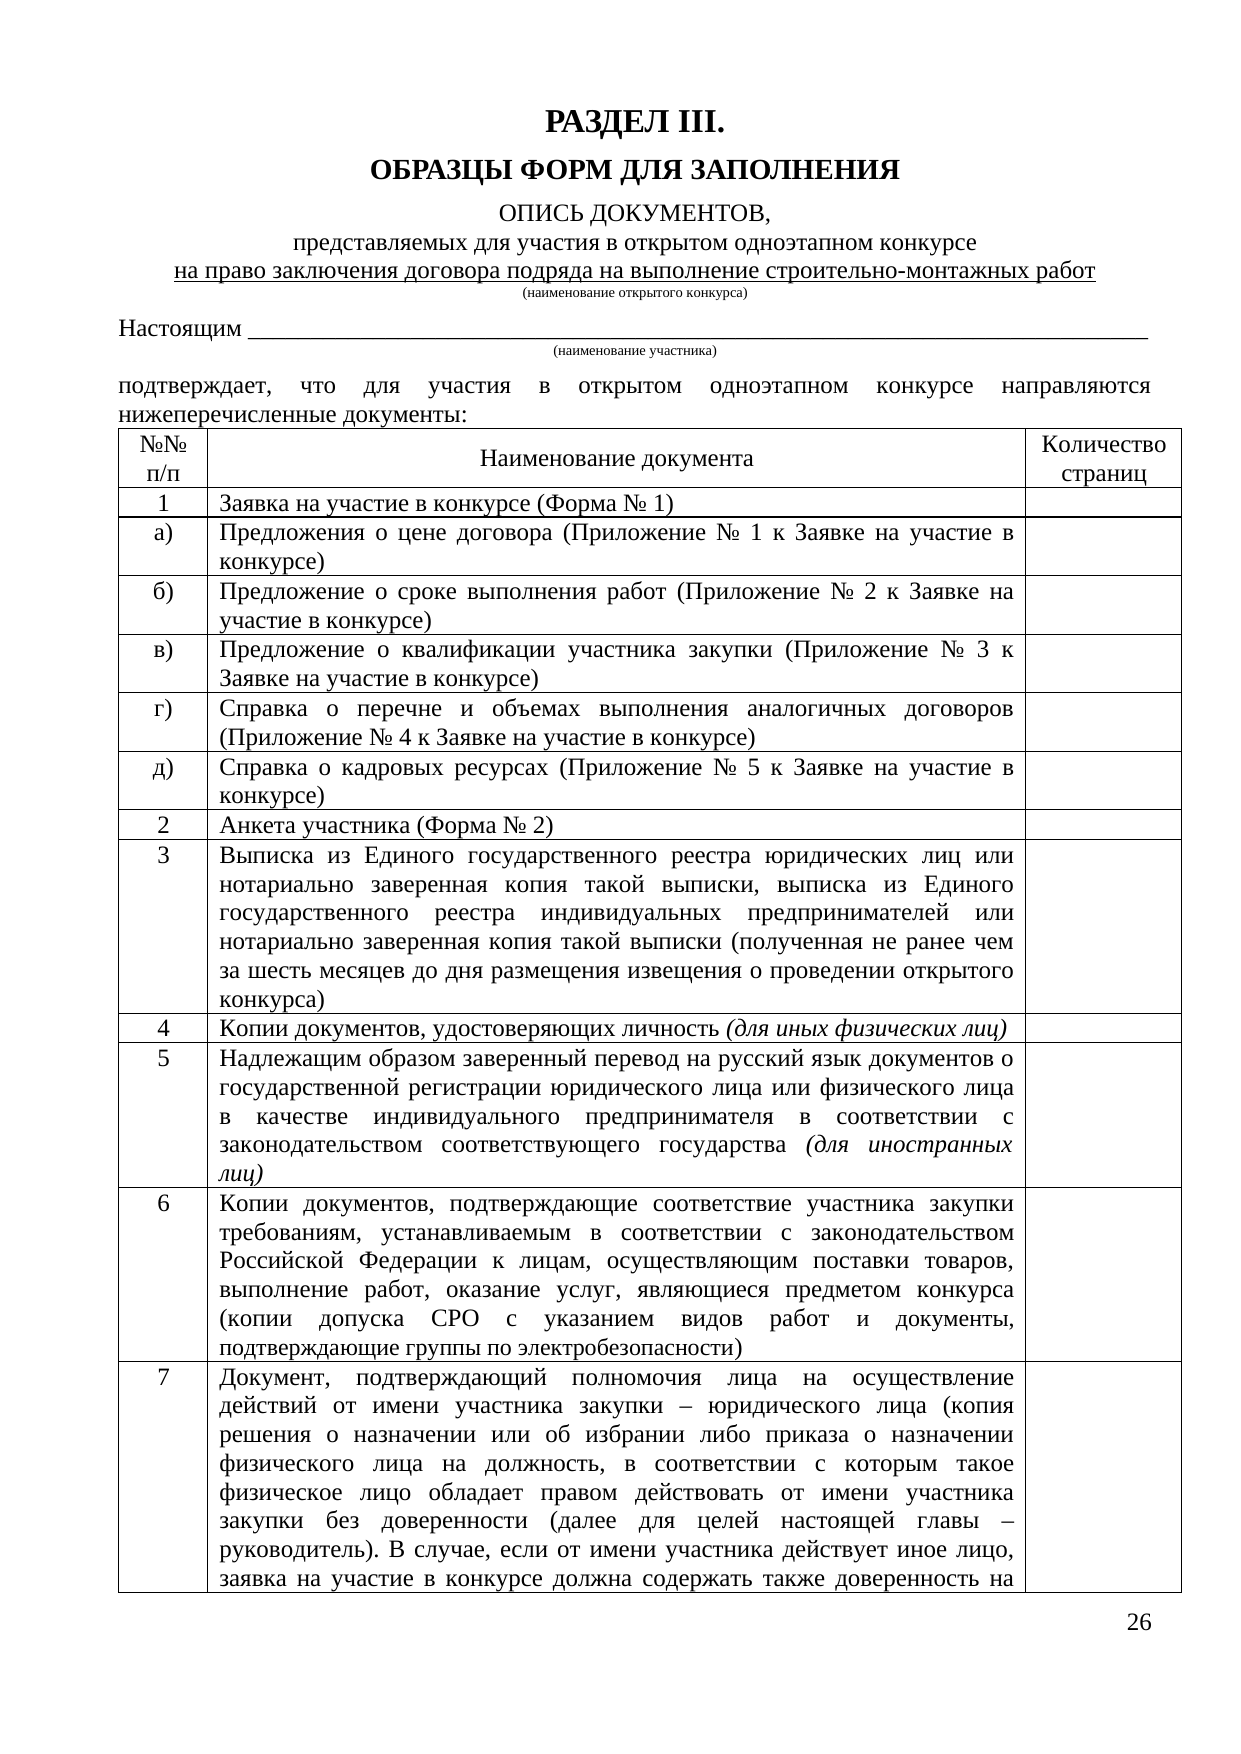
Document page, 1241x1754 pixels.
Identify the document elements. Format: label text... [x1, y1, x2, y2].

table_cell в) [119, 635, 207, 692]
table_cell Анкета участника (Форма № 2) [208, 810, 1025, 839]
table_cell б) [119, 576, 207, 633]
table_cell 4 [119, 1014, 207, 1042]
text (наименование открытого конкурса) [118, 284, 1152, 313]
table_cell 1 [119, 488, 207, 516]
table_cell а) [119, 518, 207, 575]
table_cell [1026, 1043, 1181, 1187]
table_cell Справка о перечне и объемах выполнения аналогичных договоров (Приложение № 4 к Заявке на участие в конкурсе) [208, 693, 1025, 751]
table_cell Выписка из Единого государственного реестра юридических лиц или нотариально заверенная копия такой выписки, выписка из Единого государственного реестра индивидуальных предпринимателей или нотариально заверенная копия такой выписки (полученная не ранее чем за шесть месяцев до дня размещения извещения о проведении открытого конкурса) [208, 840, 1025, 1012]
table_cell [1026, 576, 1181, 633]
table_cell [1026, 518, 1181, 575]
table_cell [1026, 635, 1181, 692]
table_cell 7 [119, 1362, 207, 1592]
text представляемых для участия в открытом одноэтапном конкурсе [118, 227, 1152, 256]
subtitle РАЗДЕЛ III. [118, 101, 1152, 139]
text на право заключения договора подряда на выполнение строительно-монтажных работ [118, 256, 1152, 284]
table_cell 2 [119, 810, 207, 839]
table_cell 3 [119, 840, 207, 1012]
text ОПИСЬ ДОКУМЕНТОВ, [118, 198, 1152, 227]
text (наименование участника) [118, 342, 1152, 371]
table_cell Предложение о сроке выполнения работ (Приложение № 2 к Заявке на участие в конкурсе) [208, 576, 1025, 633]
table_cell Справка о кадровых ресурсах (Приложение № 5 к Заявке на участие в конкурсе) [208, 752, 1025, 809]
table_cell [1026, 1188, 1181, 1361]
table_cell [1026, 752, 1181, 809]
table_cell [1026, 1014, 1181, 1042]
table_cell Копии документов, удостоверяющих личность (для иных физических лиц) [208, 1014, 1025, 1042]
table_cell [208, 1362, 1025, 1592]
table_cell г) [119, 693, 207, 751]
table_cell [1026, 693, 1181, 751]
table_cell [1026, 840, 1181, 1012]
table_cell [1026, 810, 1181, 839]
text Настоящим ________________________________________________________________________ [118, 313, 1152, 342]
table_cell 6 [119, 1188, 207, 1361]
table_cell [1026, 488, 1181, 516]
table_header Количество страниц [1026, 429, 1181, 487]
table_cell Заявка на участие в конкурсе (Форма № 1) [208, 488, 1025, 516]
table_header Наименование документа [208, 429, 1025, 487]
table_cell 5 [119, 1043, 207, 1187]
table_cell Предложение о квалификации участника закупки (Приложение № 3 к Заявке на участие в конкурсе) [208, 635, 1025, 692]
table_cell Предложения о цене договора (Приложение № 1 к Заявке на участие в конкурсе) [208, 518, 1025, 575]
table_header №№ п/п [119, 429, 207, 487]
subtitle ОБРАЗЦЫ ФОРМ ДЛЯ ЗАПОЛНЕНИЯ [118, 152, 1152, 186]
table_cell [1026, 1362, 1181, 1592]
table_cell Копии документов, подтверждающие соответствие участника закупки требованиям, устанавливаемым в соответствии с законодательством Российской Федерации к лицам, осуществляющим поставки товаров, выполнение работ, оказание услуг, являющиеся предметом конкурса (копии допуска СРО с указанием видов работ и документы, подтверждающие группы по электробезопасности) [208, 1188, 1025, 1361]
text подтверждает, что для участия в открытом одноэтапном конкурсе направляются нижеперечисленные документы: [118, 371, 1152, 428]
table_cell Надлежащим образом заверенный перевод на русский язык документов о государственной регистрации юридического лица или физического лица в качестве индивидуального предпринимателя в соответствии с законодательством соответствующего государства (для иностранных лиц) [208, 1043, 1025, 1187]
table_cell д) [119, 752, 207, 809]
